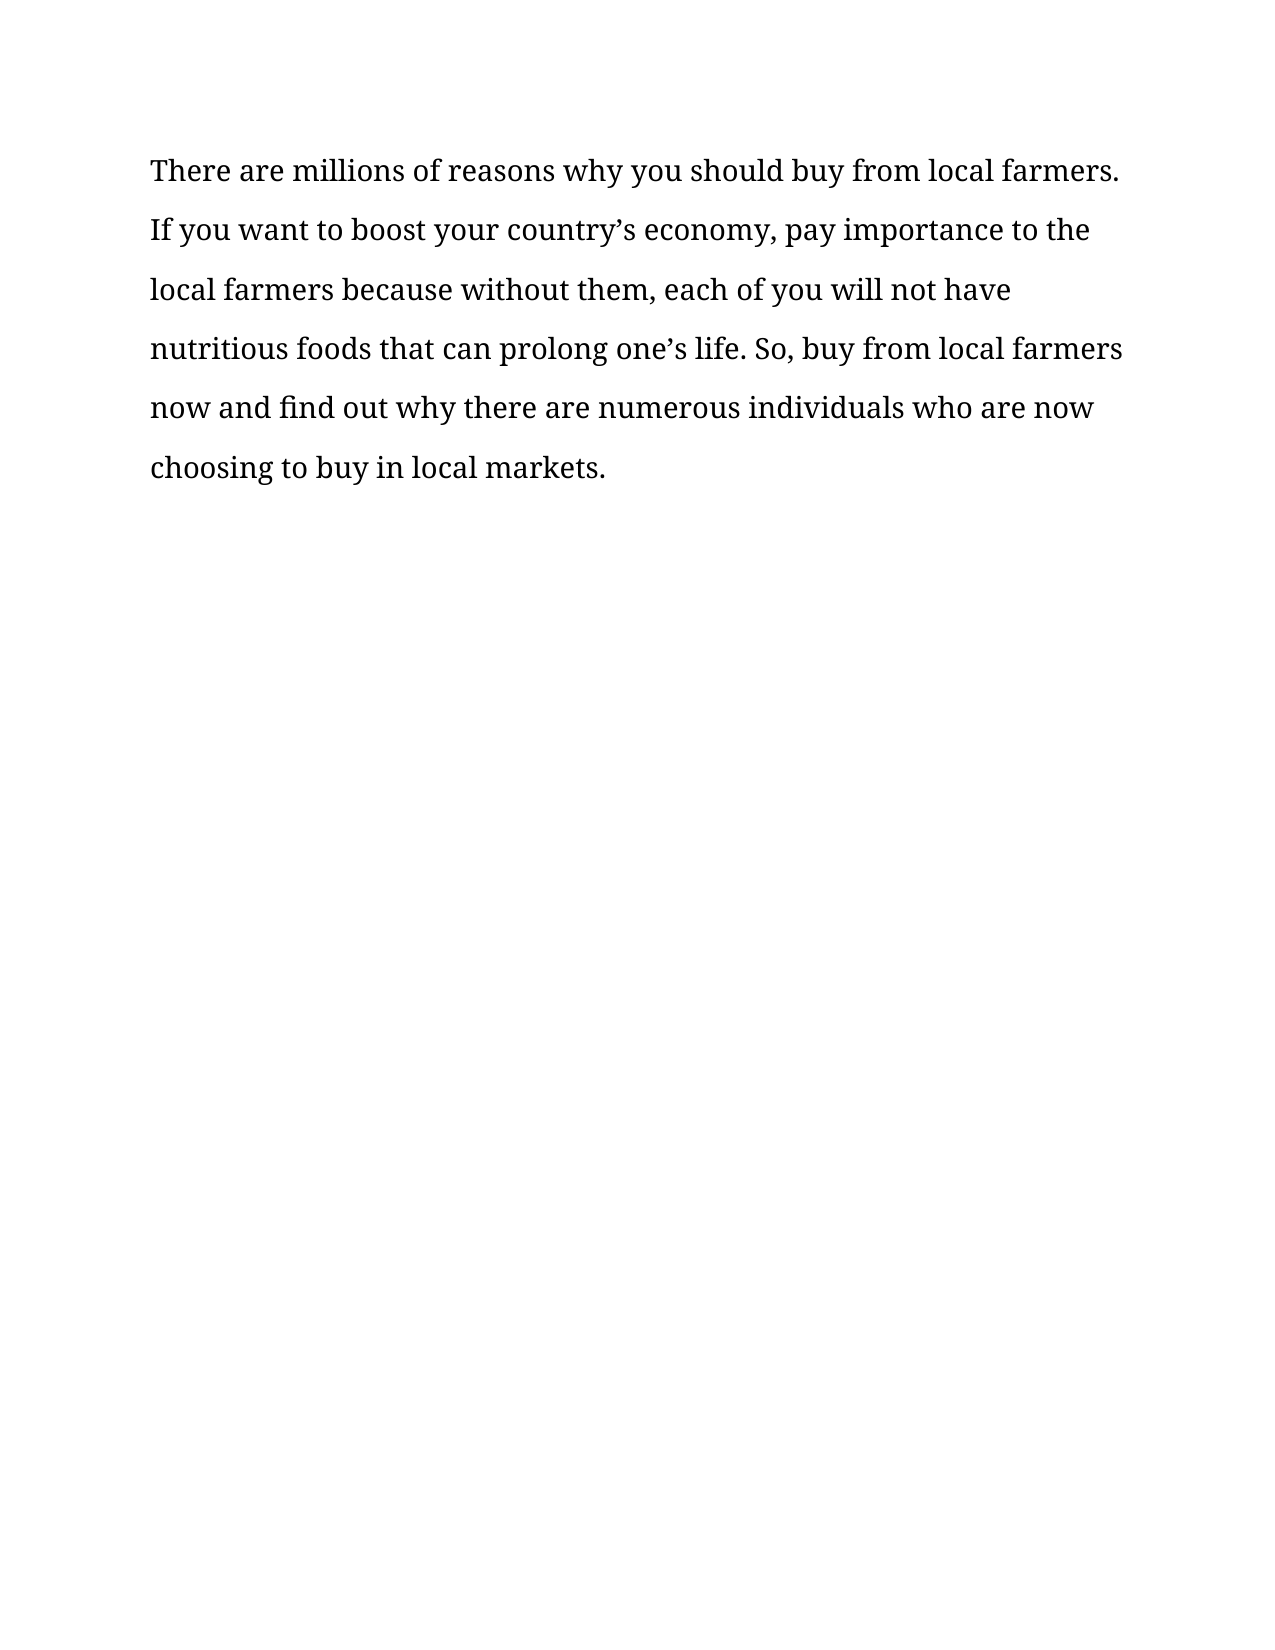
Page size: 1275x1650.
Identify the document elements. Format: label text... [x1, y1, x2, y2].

text There are millions of reasons why you should buy from local farmers. If you want to boost your country’s economy, pay importance to the local farmers because without them, each of you will not have nutritious foods that can prolong one’s life. So, buy from local farmers now and find out why there are numerous individuals who are now choosing to buy in local markets. [150, 150, 1124, 487]
